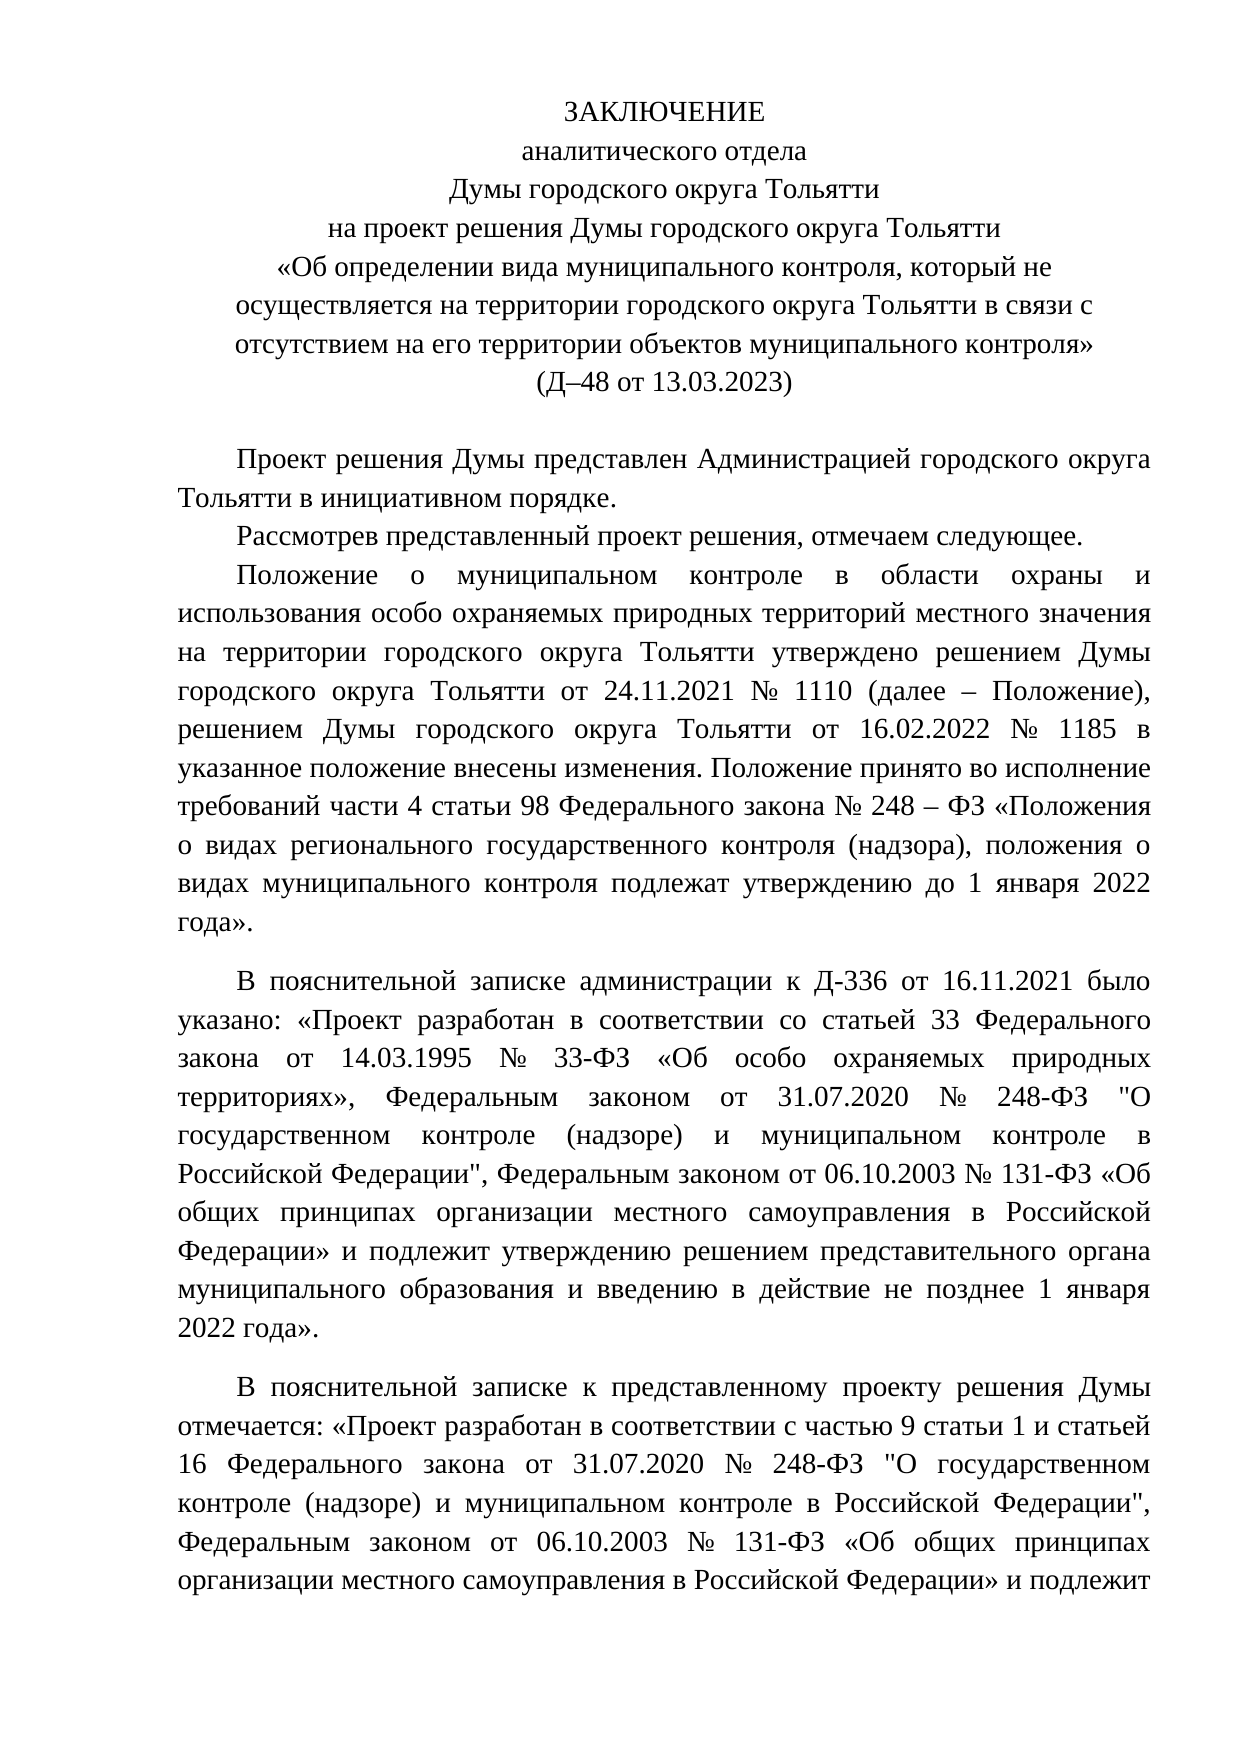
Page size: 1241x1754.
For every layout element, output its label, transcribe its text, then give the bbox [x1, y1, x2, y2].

text Проект решения Думы представлен Администрацией городского округа Тольятти в инициативном порядке. [177, 441, 1152, 513]
text (Д–48 от 13.03.2023) [177, 364, 1152, 398]
text Рассмотрев представленный проект решения, отмечаем следующее. [177, 518, 1152, 552]
text ЗАКЛЮЧЕНИЕ [177, 94, 1152, 128]
text Думы городского округа Тольятти [177, 172, 1152, 205]
text аналитического отдела [177, 133, 1152, 167]
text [177, 1369, 1152, 1596]
text Положение о муниципальном контроле в области охраны и использования особо охраняемых природных территорий местного значения на территории городского округа Тольятти утверждено решением Думы городского округа Тольятти от 24.11.2021 № 1110 (далее – Положение), решением Думы городского округа Тольятти от 16.02.2022 № 1185 в указанное положение внесены изменения. Положение принято во исполнение требований части 4 статьи 98 Федерального закона № 248 – ФЗ «Положения о видах регионального государственного контроля (надзора), положения о видах муниципального контроля подлежат утверждению до 1 января 2022 года». [177, 557, 1152, 937]
text на проект решения Думы городского округа Тольятти «Об определении вида муниципального контроля, который не осуществляется на территории городского округа Тольятти в связи с отсутствием на его территории объектов муниципального контроля» [177, 210, 1152, 359]
text В пояснительной записке администрации к Д-336 от 16.11.2021 было указано: «Проект разработан в соответствии со статьей 33 Федерального закона от 14.03.1995 № 33-ФЗ «Об особо охраняемых природных территориях», Федеральным законом от 31.07.2020 № 248-ФЗ "О государственном контроле (надзоре) и муниципальном контроле в Российской Федерации", Федеральным законом от 06.10.2003 № 131-ФЗ «Об общих принципах организации местного самоуправления в Российской Федерации» и подлежит утверждению решением представительного органа муниципального образования и введению в действие не позднее 1 января 2022 года». [177, 963, 1152, 1344]
